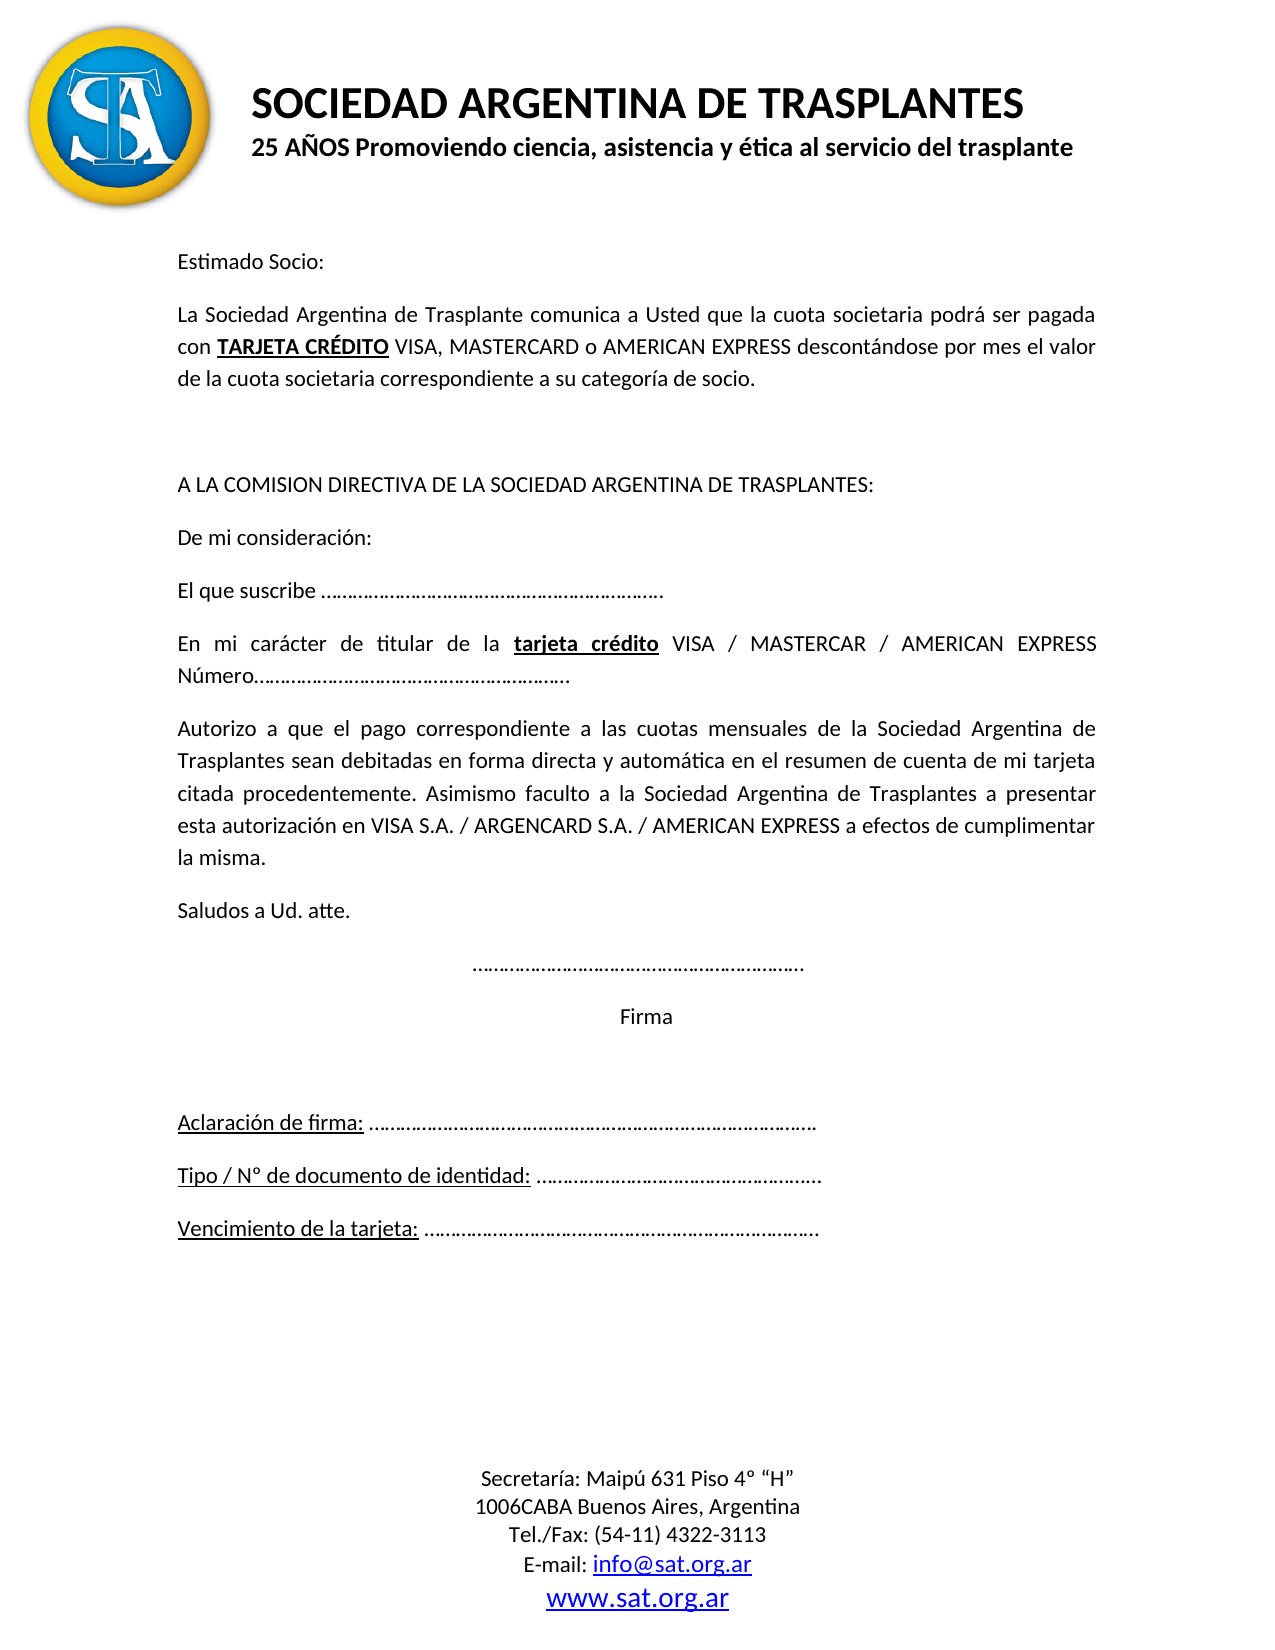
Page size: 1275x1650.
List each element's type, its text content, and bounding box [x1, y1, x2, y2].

text Vencimiento de la tarjeta: ………………………………………………………………… [177, 1214, 1098, 1242]
text Autorizo a que el pago correspondiente a las cuotas mensuales de la Sociedad Argentina de Trasplantes sean debitadas en forma directa y automática en el resumen de cuenta de mi tarjeta citada procedentemente. Asimismo faculto a la Sociedad Argentina de Trasplantes a presentar esta autorización en VISA S.A. / ARGENCARD S.A. / AMERICAN EXPRESS a efectos de cumplimentar la misma. [177, 714, 1098, 871]
text Tipo / Nº de documento de identidad: ……………………………………………... [177, 1161, 1098, 1189]
text Aclaración de firma: …………………………………………………………………………. [177, 1108, 1098, 1136]
text La Sociedad Argentina de Trasplante comunica a Usted que la cuota societaria podrá ser pagada con TARJETA CRÉDITO VISA, MASTERCARD o AMERICAN EXPRESS descontándose por mes el valor de la cuota societaria correspondiente a su categoría de socio. [177, 300, 1098, 392]
text En mi carácter de titular de la tarjeta crédito VISA / MASTERCAR / AMERICAN EXPRESS Número…………………………………………………… [177, 629, 1098, 689]
text De mi consideración: [177, 523, 1098, 551]
text El que suscribe ……………………………………………………….. [177, 576, 1098, 604]
text Firma [177, 1002, 1098, 1030]
text Saludos a Ud. atte. [177, 896, 1098, 924]
text A LA COMISION DIRECTIVA DE LA SOCIEDAD ARGENTINA DE TRASPLANTES: [177, 470, 1098, 498]
picture [11, 9, 229, 225]
text Estimado Socio: [177, 247, 1098, 275]
text ……………………………………………………… [472, 949, 1098, 977]
